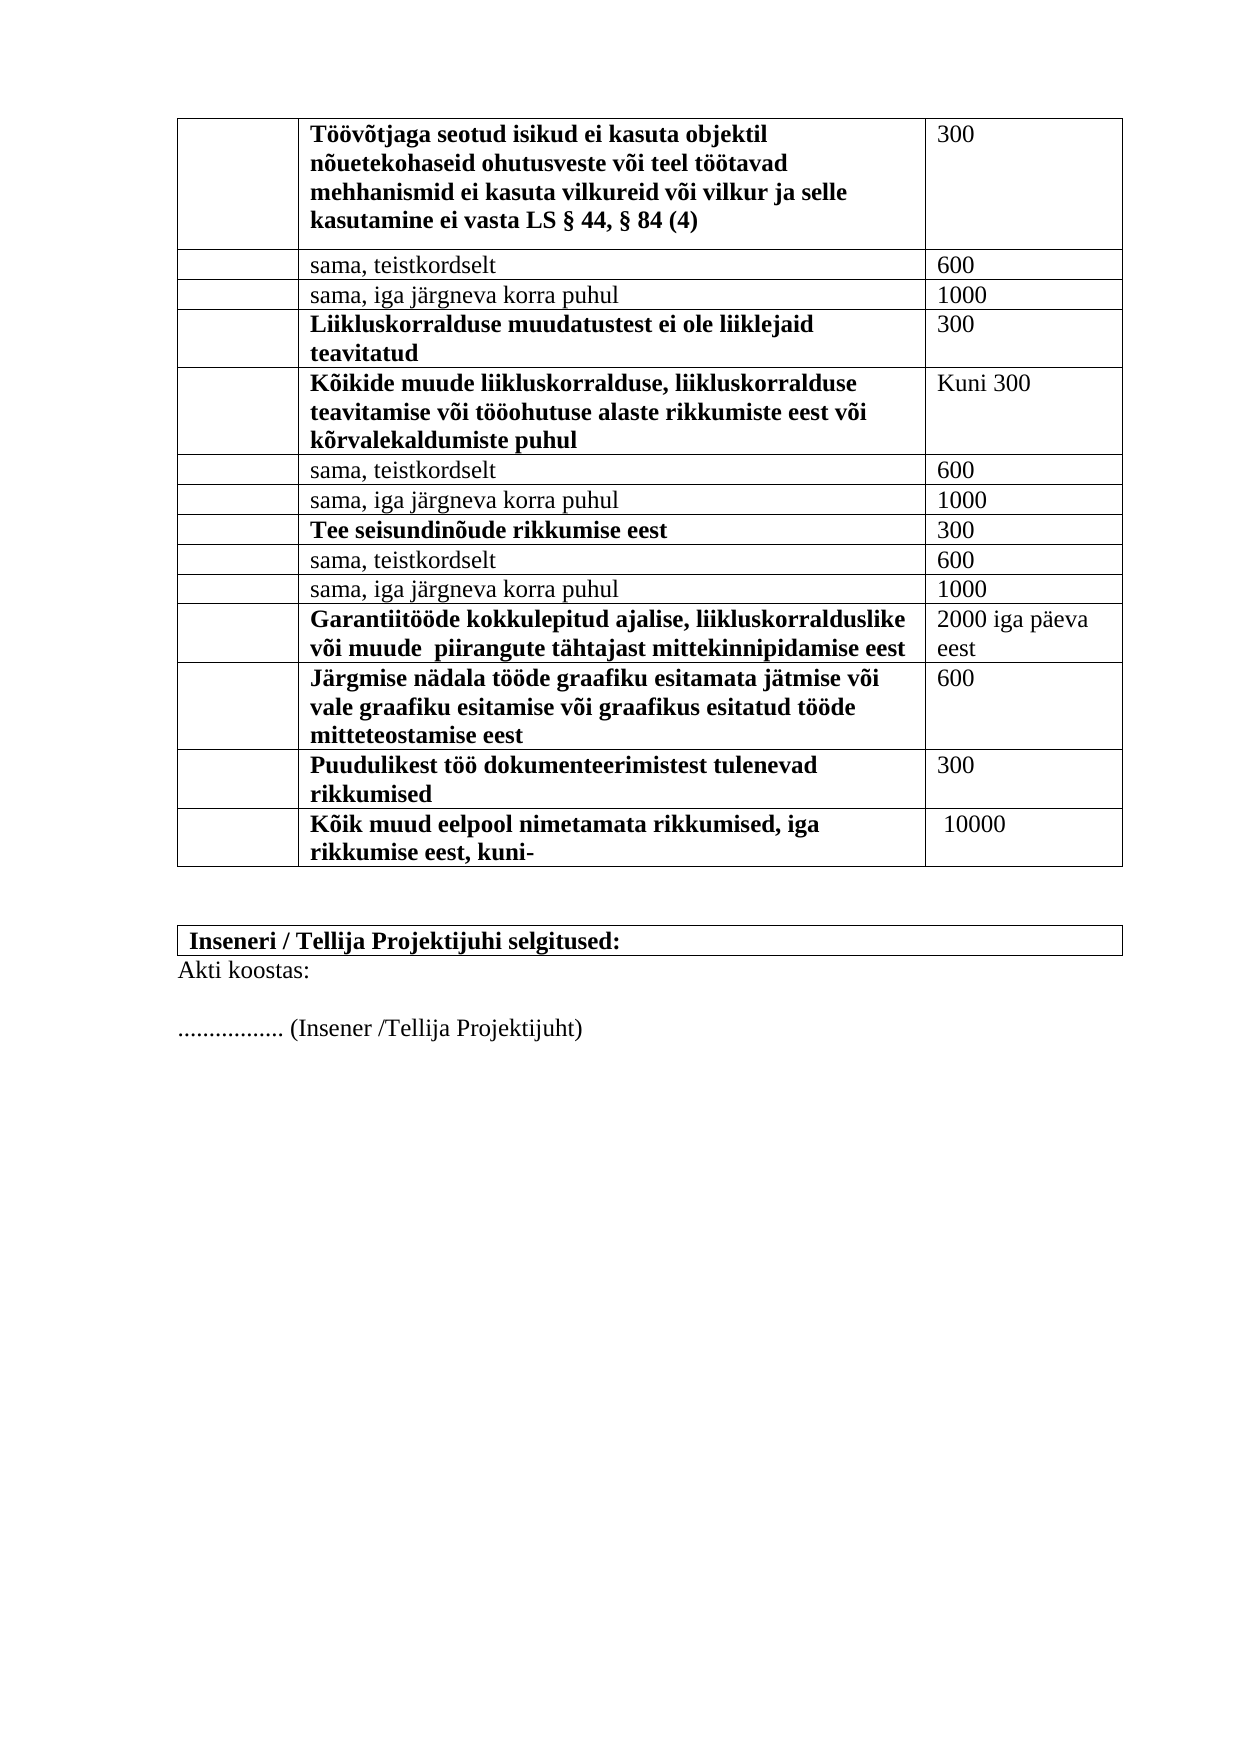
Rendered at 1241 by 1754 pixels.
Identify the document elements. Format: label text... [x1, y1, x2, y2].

table_cell Garantiitööde kokkulepitud ajalise, liikluskorralduslike või muude piirangute tähtajast mittekinnipidamise eest [299, 604, 925, 662]
table_cell sama, teistkordselt [299, 545, 925, 573]
table_cell [178, 280, 298, 308]
table_cell 600 [926, 663, 1122, 749]
table_cell [178, 809, 298, 866]
table_cell 1000 [926, 280, 1122, 308]
table_cell Töövõtjaga seotud isikud ei kasuta objektil nõuetekohaseid ohutusveste või teel töötavad mehhanismid ei kasuta vilkureid või vilkur ja selle kasutamine ei vasta LS § 44, § 84 (4) [299, 119, 925, 249]
table_cell Puudulikest töö dokumenteerimistest tulenevad rikkumised [299, 750, 925, 808]
table_cell Järgmise nädala tööde graafiku esitamata jätmise või vale graafiku esitamise või graafikus esitatud tööde mitteteostamise eest [299, 663, 925, 749]
table_cell [178, 663, 298, 749]
table_header Inseneri / Tellija Projektijuhi selgitused: [178, 926, 1122, 954]
table_cell 600 [926, 250, 1122, 279]
text ................. (Insener /Tellija Projektijuht) [177, 1013, 1122, 1042]
table_cell [178, 455, 298, 484]
table_cell 10000 [926, 809, 1122, 866]
table_cell Kõik muud eelpool nimetamata rikkumised, iga rikkumise eest, kuni- [299, 809, 925, 866]
table_cell 600 [926, 455, 1122, 484]
table_cell sama, iga järgneva korra puhul [299, 485, 925, 514]
table_cell sama, teistkordselt [299, 455, 925, 484]
table_cell 300 [926, 515, 1122, 544]
table_cell sama, iga järgneva korra puhul [299, 280, 925, 308]
table_cell Kõikide muude liikluskorralduse, liikluskorralduse teavitamise või tööohutuse alaste rikkumiste eest või kõrvalekaldumiste puhul [299, 368, 925, 454]
table_cell 300 [926, 310, 1122, 367]
table_cell sama, teistkordselt [299, 250, 925, 279]
table_cell 2000 iga päeva eest [926, 604, 1122, 662]
table_cell sama, iga järgneva korra puhul [299, 575, 925, 603]
table_cell [178, 515, 298, 544]
table_cell [178, 310, 298, 367]
table_cell 300 [926, 119, 1122, 249]
table_cell [178, 604, 298, 662]
table_cell 600 [926, 545, 1122, 573]
table_cell 300 [926, 750, 1122, 808]
table_cell Kuni 300 [926, 368, 1122, 454]
table_cell [178, 250, 298, 279]
table_cell [178, 485, 298, 514]
table_cell 1000 [926, 485, 1122, 514]
table_cell Tee seisundinõude rikkumise eest [299, 515, 925, 544]
text Akti koostas: [177, 956, 1122, 984]
table_cell [178, 750, 298, 808]
table_cell Liikluskorralduse muudatustest ei ole liiklejaid teavitatud [299, 310, 925, 367]
table_cell 1000 [926, 575, 1122, 603]
table_cell [178, 119, 298, 249]
table_cell [178, 368, 298, 454]
table_cell [178, 545, 298, 573]
table_cell [178, 575, 298, 603]
